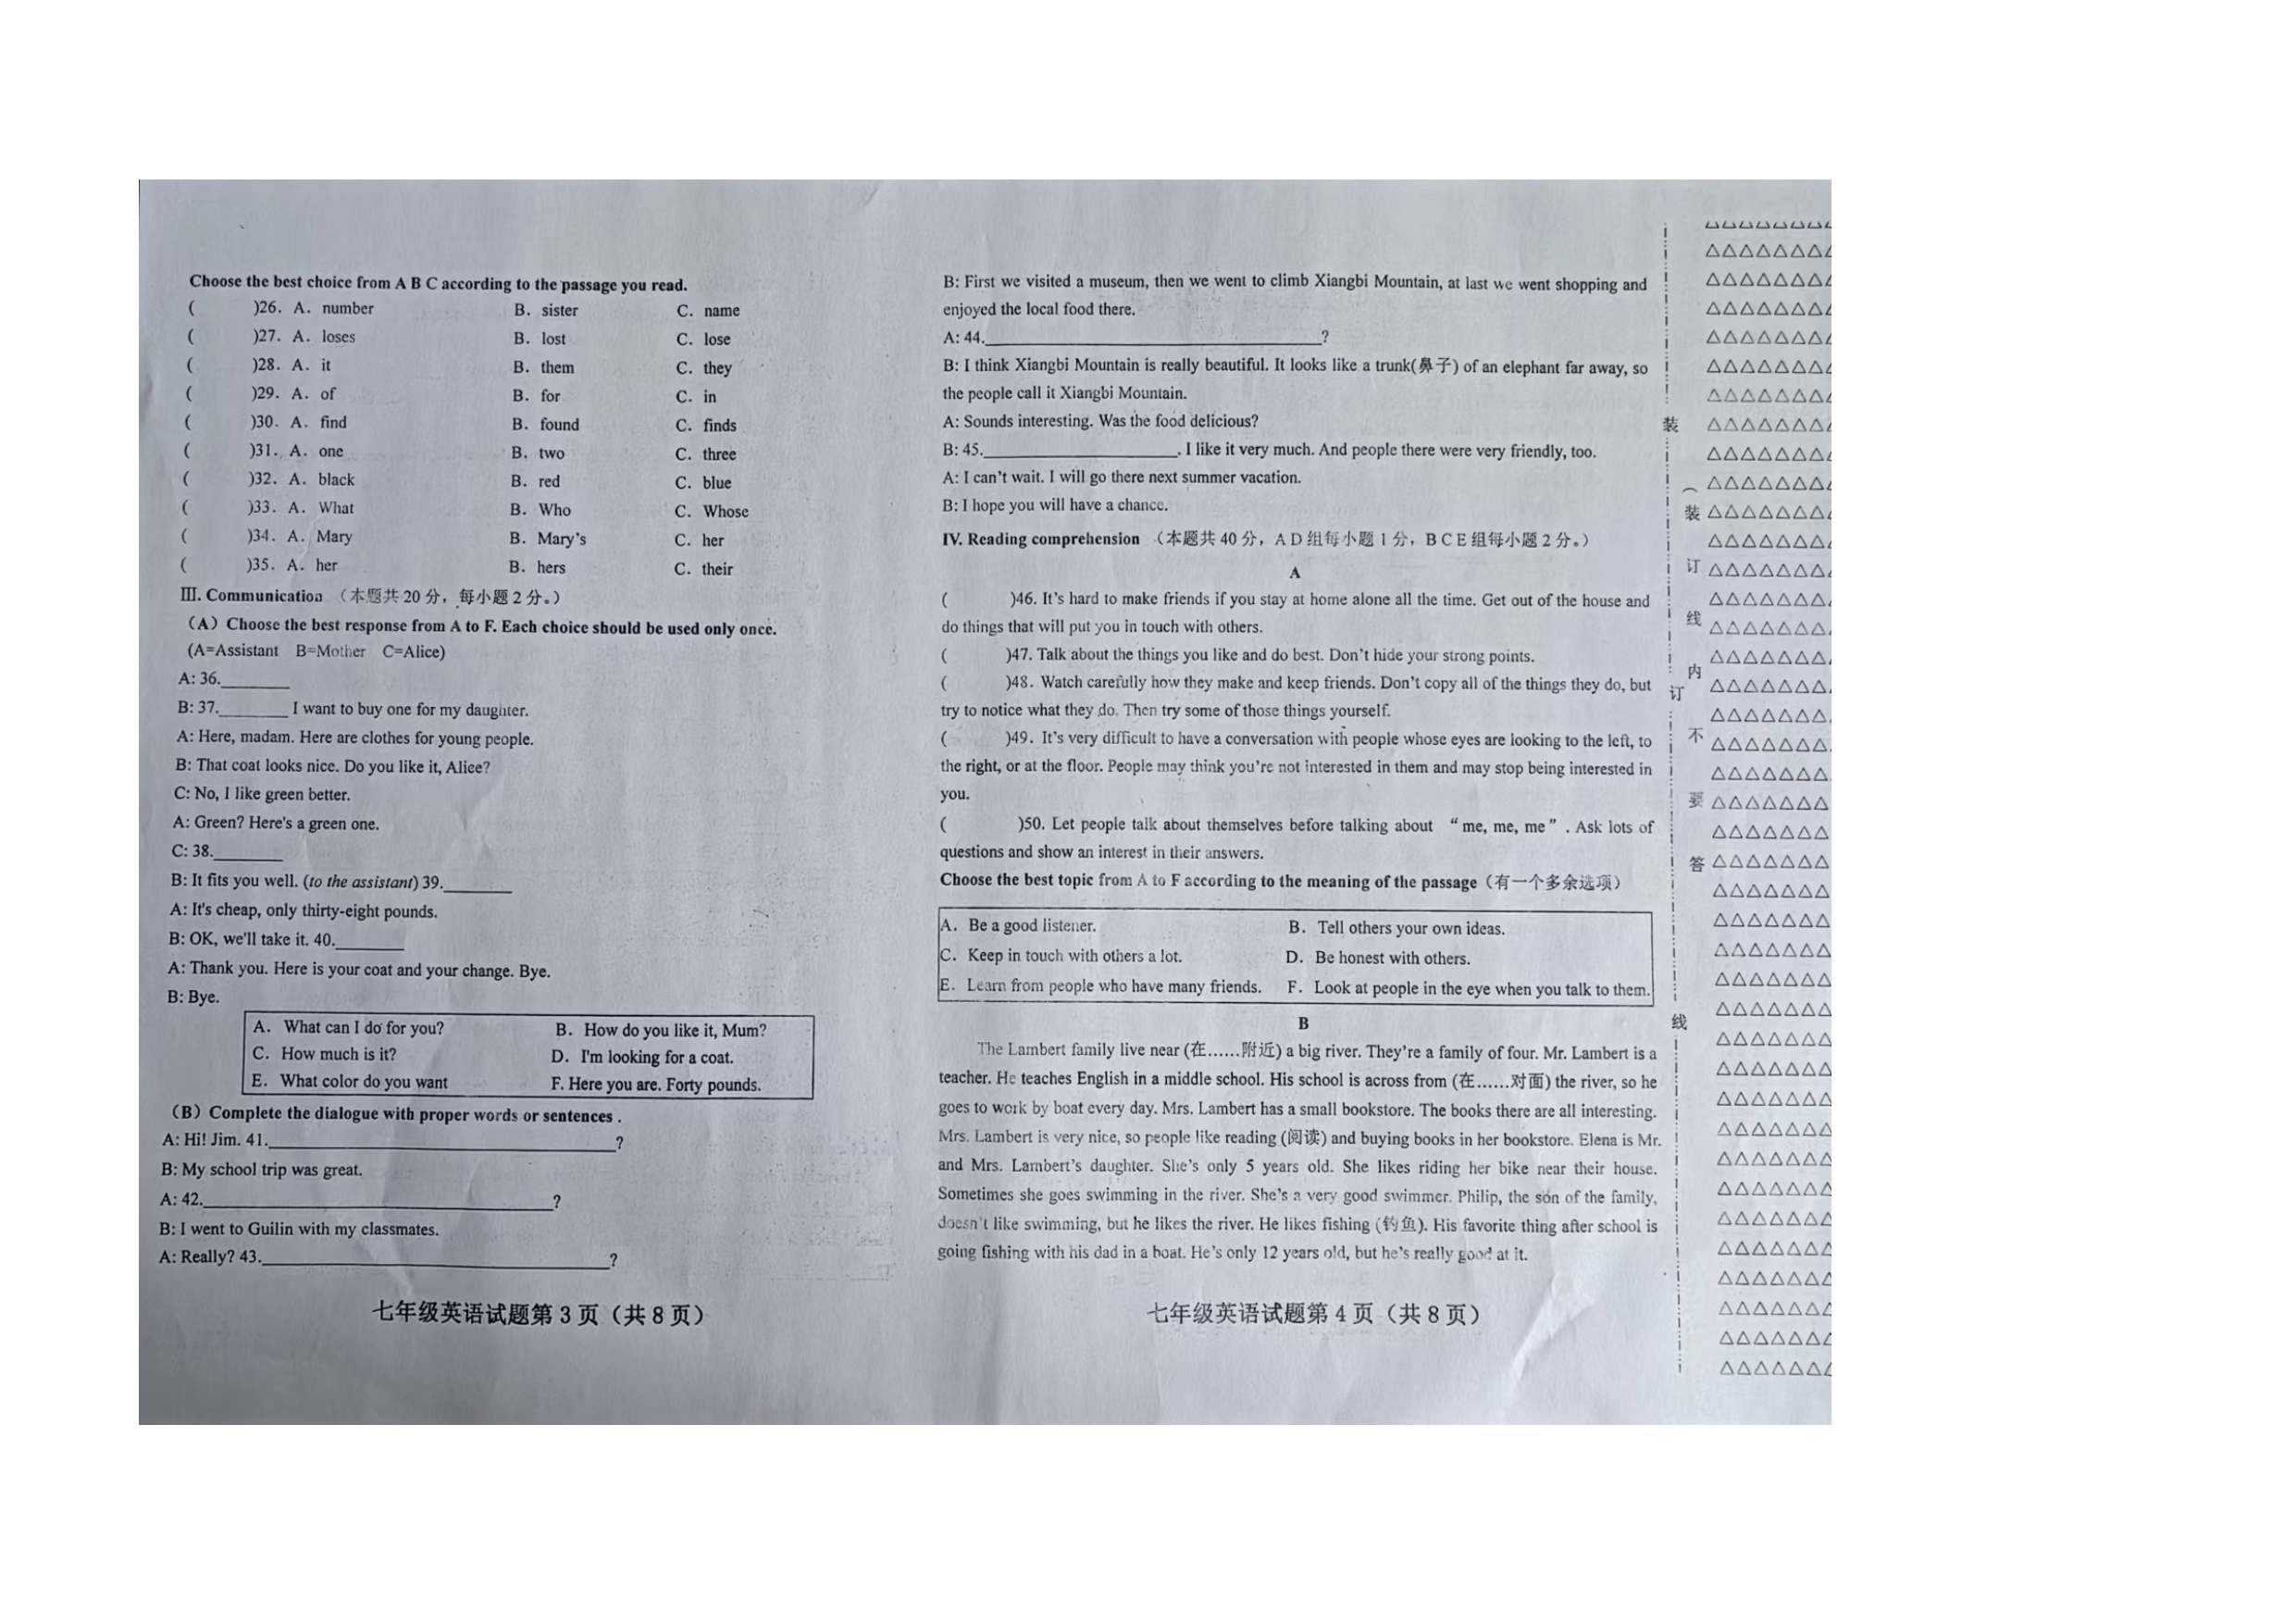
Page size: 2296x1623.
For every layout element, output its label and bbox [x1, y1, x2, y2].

picture [139, 180, 1832, 1425]
